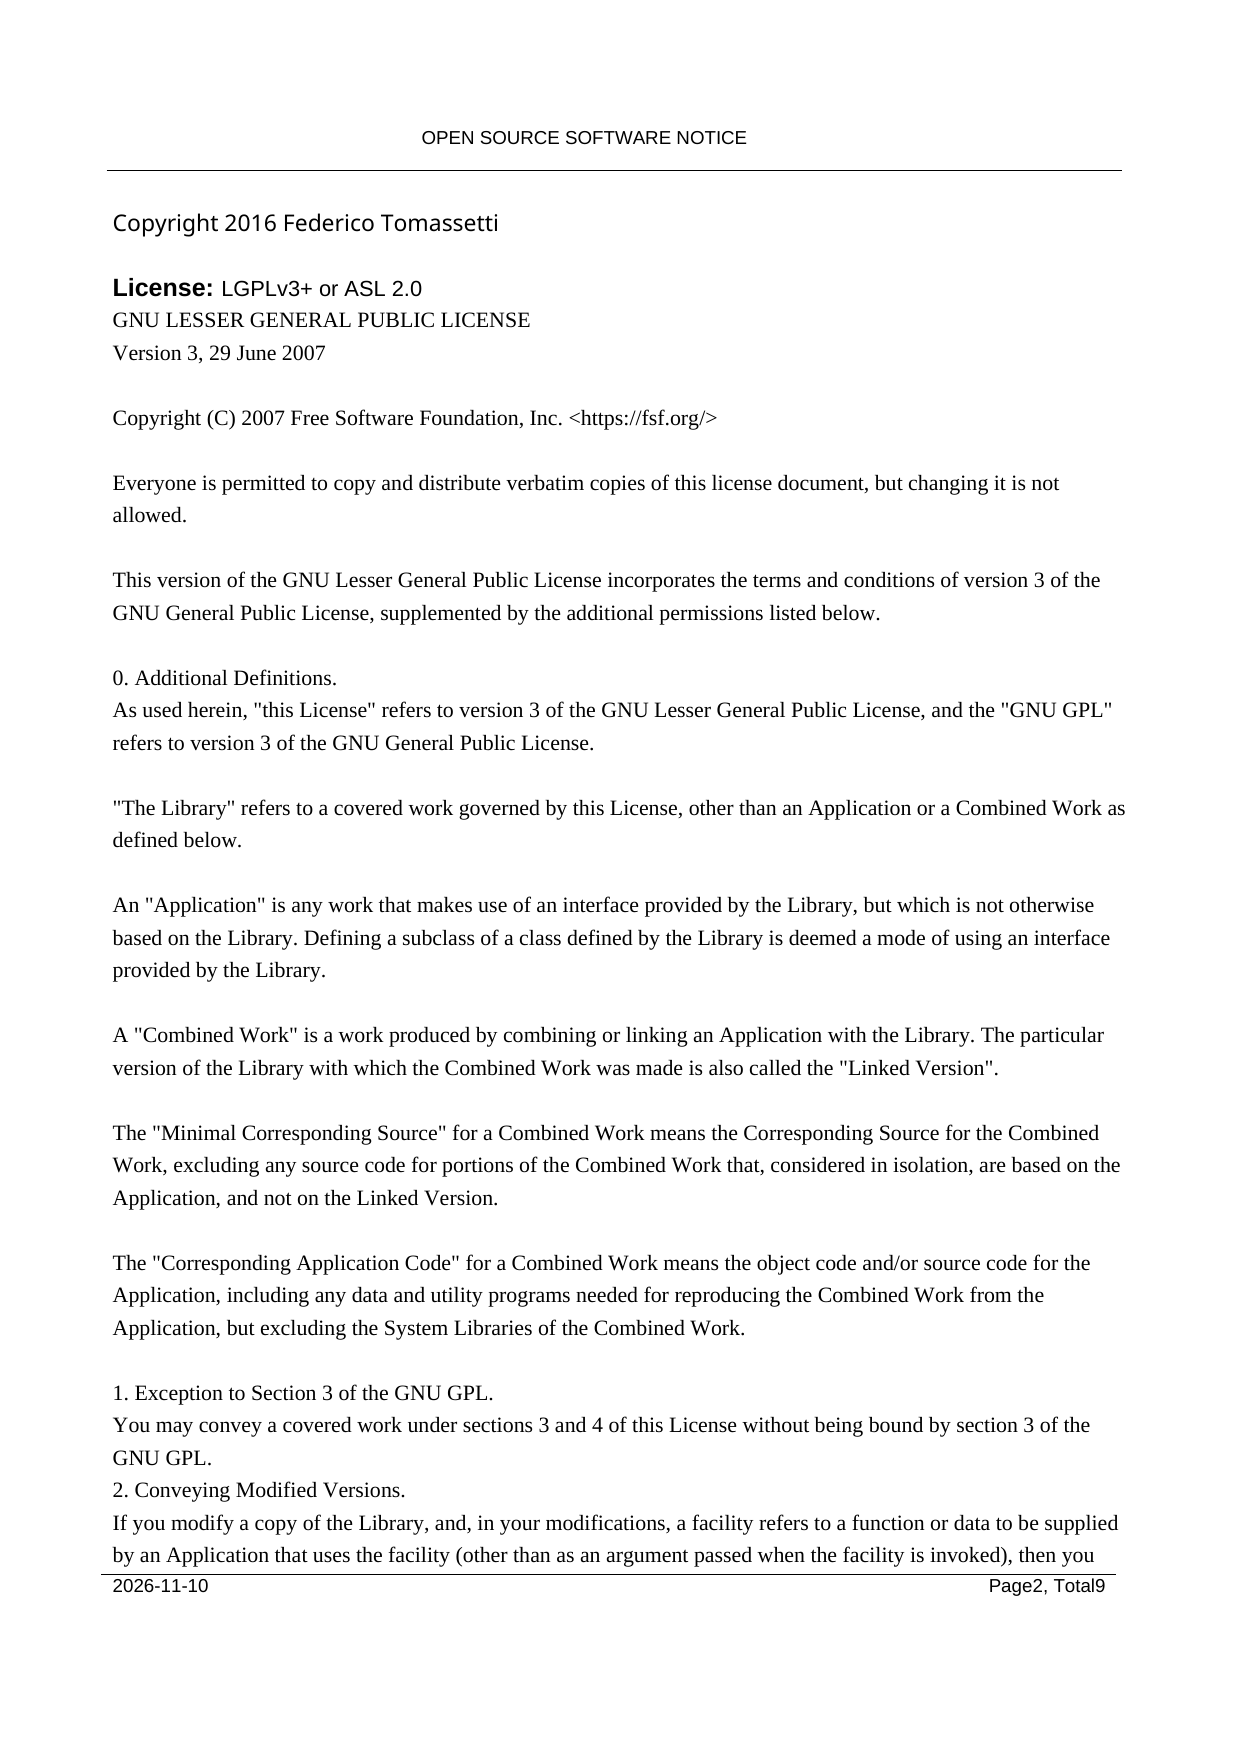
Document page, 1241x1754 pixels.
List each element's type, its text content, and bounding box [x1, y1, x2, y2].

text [112, 206, 1128, 271]
text License: LGPLv3+ or ASL 2.0 [112, 271, 1128, 304]
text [112, 304, 1128, 1571]
